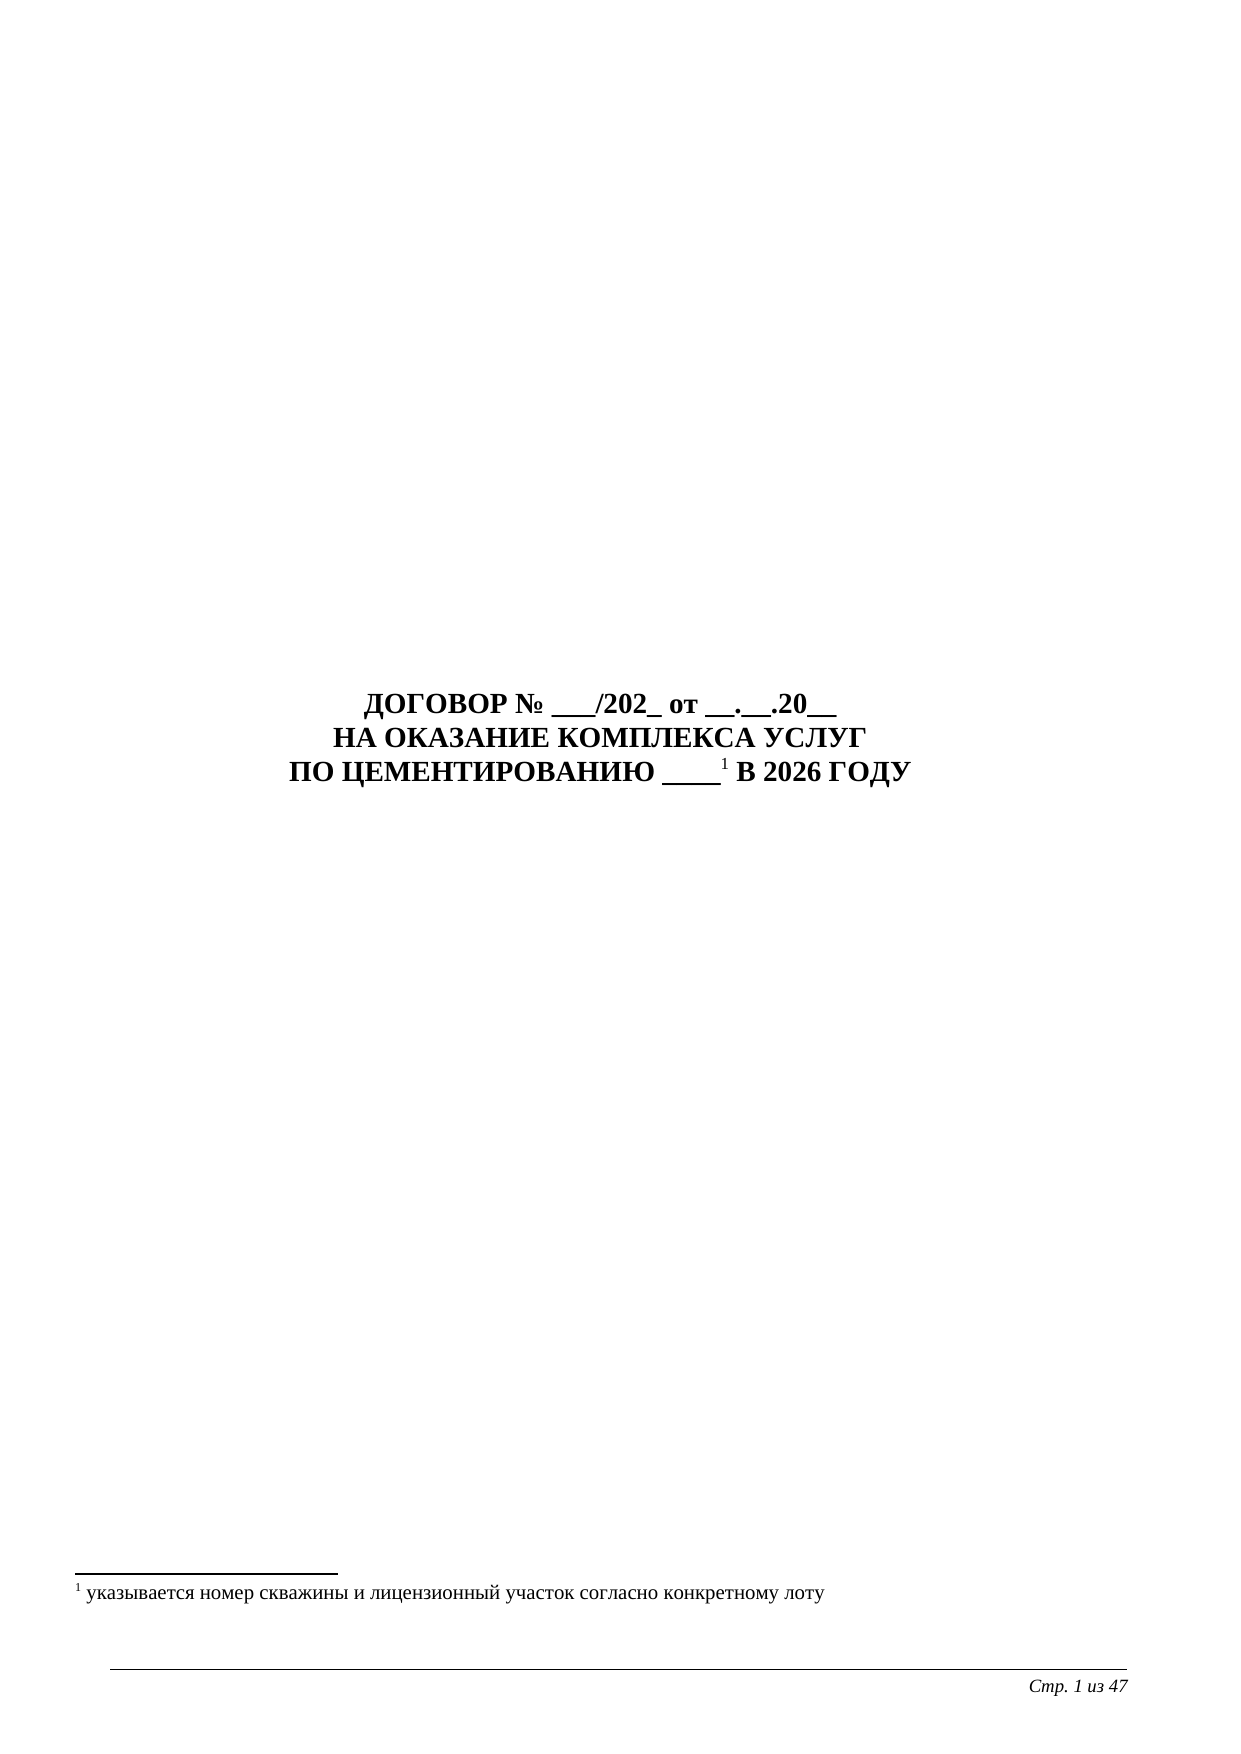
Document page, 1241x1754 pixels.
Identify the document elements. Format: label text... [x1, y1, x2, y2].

text ДОГОВОР № ___/202_ от __.__.20__ [75, 687, 1125, 720]
text НА ОКАЗАНИЕ КОМПЛЕКСА УСЛУГ [75, 720, 1125, 754]
text ПО ЦЕМЕНТИРОВАНИЮ ____ В 2026 ГОДУ [75, 754, 1125, 787]
